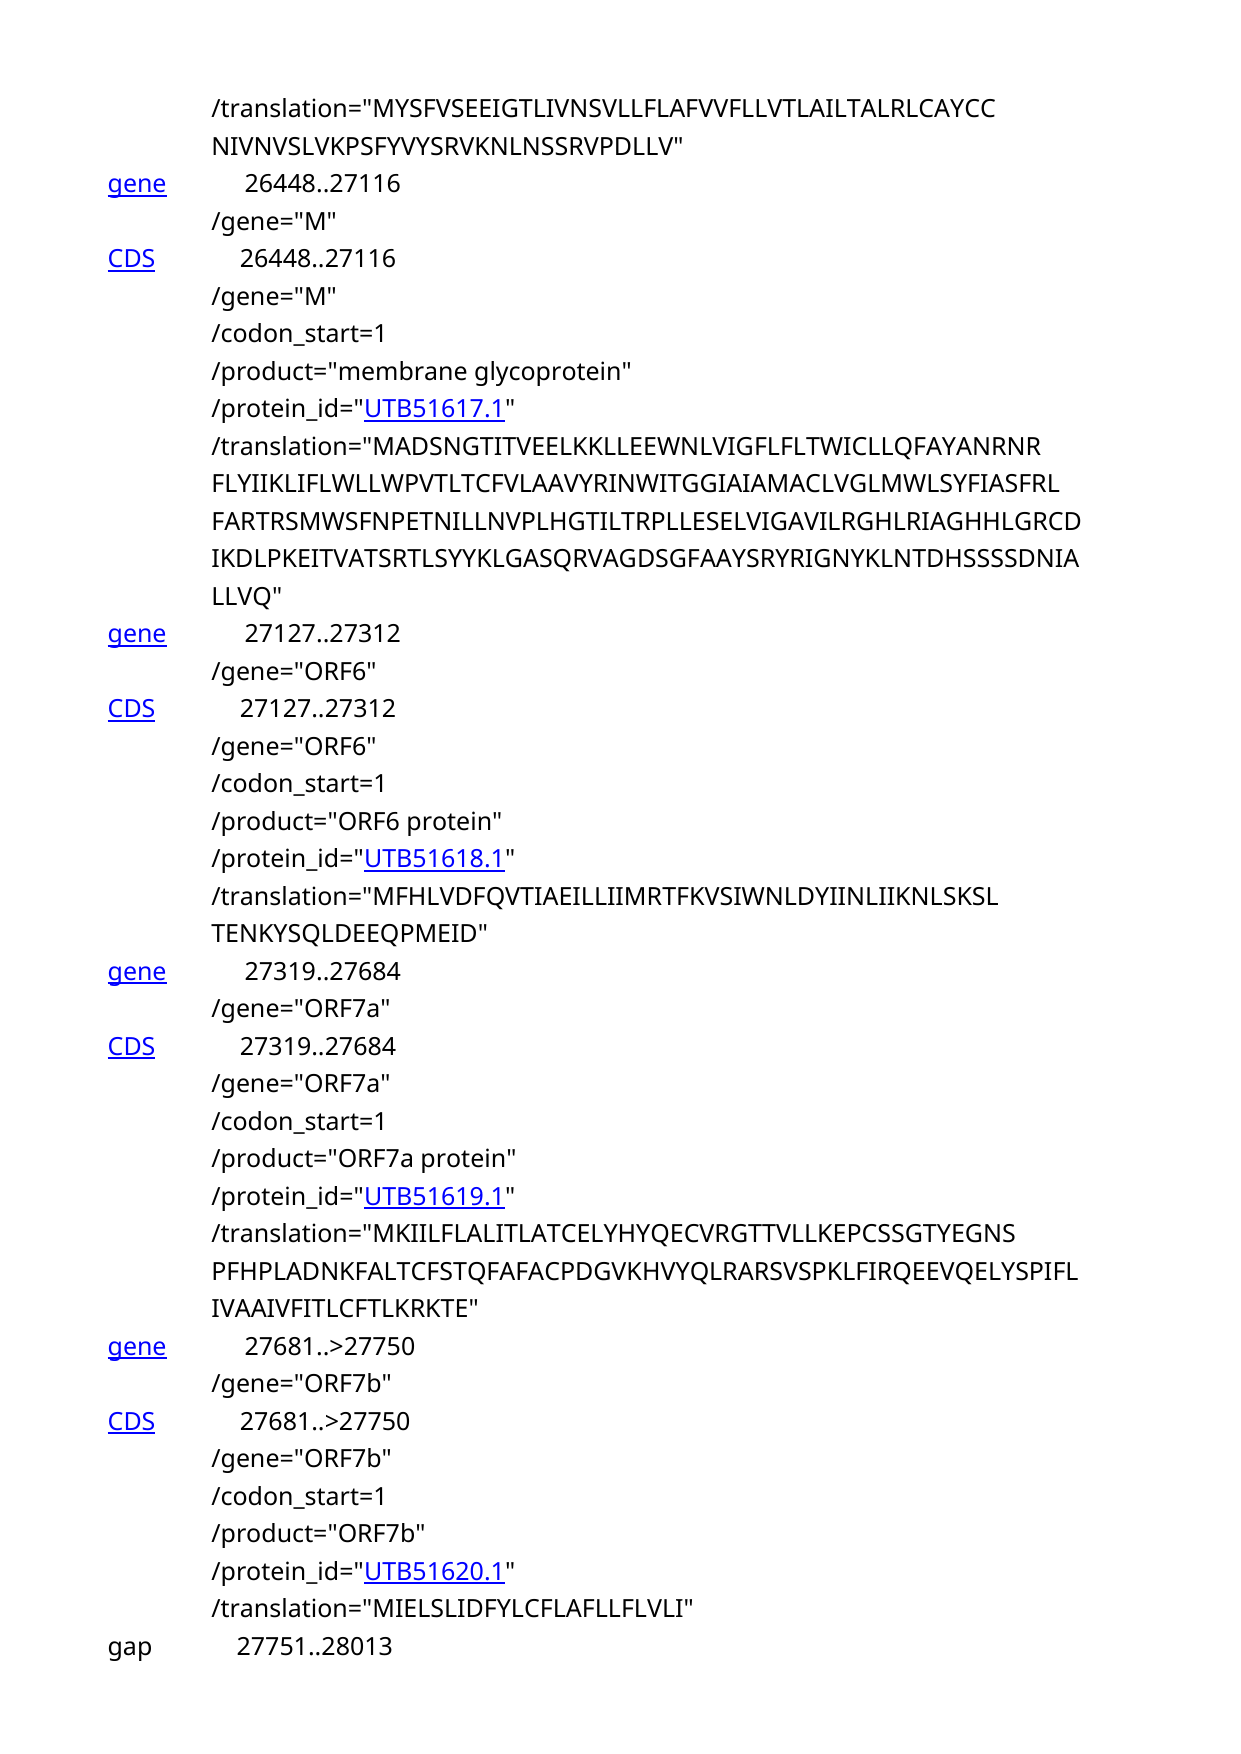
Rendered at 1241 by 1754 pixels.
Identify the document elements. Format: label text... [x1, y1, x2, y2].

text gene 26448..27116 [75, 164, 1165, 202]
text /translation="MFHLVDFQVTIAEILLIIMRTFKVSIWNLDYIINLIIKNLSKSL [75, 877, 1165, 914]
text NIVNVSLVKPSFYVYSRVKNLNSSRVPDLLV" [75, 127, 1165, 164]
text CDS 26448..27116 [75, 239, 1165, 277]
text IVAAIVFITLCFTLKRKTE" [75, 1289, 1165, 1327]
text /gene="M" [75, 202, 1165, 239]
text /translation="MYSFVSEEIGTLIVNSVLLFLAFVVFLLVTLAILTALRLCAYCC [75, 89, 1165, 127]
text gap 27751..28013 [75, 1627, 1165, 1664]
text /protein_id="UTB51619.1" [75, 1177, 1165, 1214]
text /product="membrane glycoprotein" [75, 352, 1165, 389]
text /product="ORF7b" [75, 1514, 1165, 1552]
text IKDLPKEITVATSRTLSYYKLGASQRVAGDSGFAAYSRYRIGNYKLNTDHSSSSDNIA [75, 539, 1165, 577]
text /gene="M" [75, 277, 1165, 314]
text /protein_id="UTB51620.1" [75, 1552, 1165, 1589]
text /codon_start=1 [75, 1102, 1165, 1139]
text PFHPLADNKFALTCFSTQFAFACPDGVKHVYQLRARSVSPKLFIRQEEVQELYSPIFL [75, 1252, 1165, 1289]
text /protein_id="UTB51617.1" [75, 389, 1165, 427]
text /protein_id="UTB51618.1" [75, 839, 1165, 877]
text /gene="ORF6" [75, 727, 1165, 764]
text gene 27127..27312 [75, 614, 1165, 652]
text /product="ORF6 protein" [75, 802, 1165, 839]
text gene 27319..27684 [75, 952, 1165, 989]
text /gene="ORF7b" [75, 1364, 1165, 1402]
text /translation="MKIILFLALITLATCELYHYQECVRGTTVLLKEPCSSGTYEGNS [75, 1214, 1165, 1252]
text /translation="MADSNGTITVEELKKLLEEWNLVIGFLFLTWICLLQFAYANRNR [75, 427, 1165, 464]
text gene 27681..>27750 [75, 1327, 1165, 1364]
text FARTRSMWSFNPETNILLNVPLHGTILTRPLLESELVIGAVILRGHLRIAGHHLGRCD [75, 502, 1165, 539]
text /codon_start=1 [75, 314, 1165, 352]
text LLVQ" [75, 577, 1165, 614]
text /gene="ORF7a" [75, 1064, 1165, 1102]
text FLYIIKLIFLWLLWPVTLTCFVLAAVYRINWITGGIAIAMACLVGLMWLSYFIASFRL [75, 464, 1165, 502]
text /translation="MIELSLIDFYLCFLAFLLFLVLI" [75, 1589, 1165, 1627]
text /codon_start=1 [75, 1477, 1165, 1514]
text /codon_start=1 [75, 764, 1165, 802]
text /gene="ORF6" [75, 652, 1165, 689]
text CDS 27319..27684 [75, 1027, 1165, 1064]
text CDS 27127..27312 [75, 689, 1165, 727]
text TENKYSQLDEEQPMEID" [75, 914, 1165, 952]
text /product="ORF7a protein" [75, 1139, 1165, 1177]
text CDS 27681..>27750 [75, 1402, 1165, 1439]
text /gene="ORF7b" [75, 1439, 1165, 1477]
text /gene="ORF7a" [75, 989, 1165, 1027]
